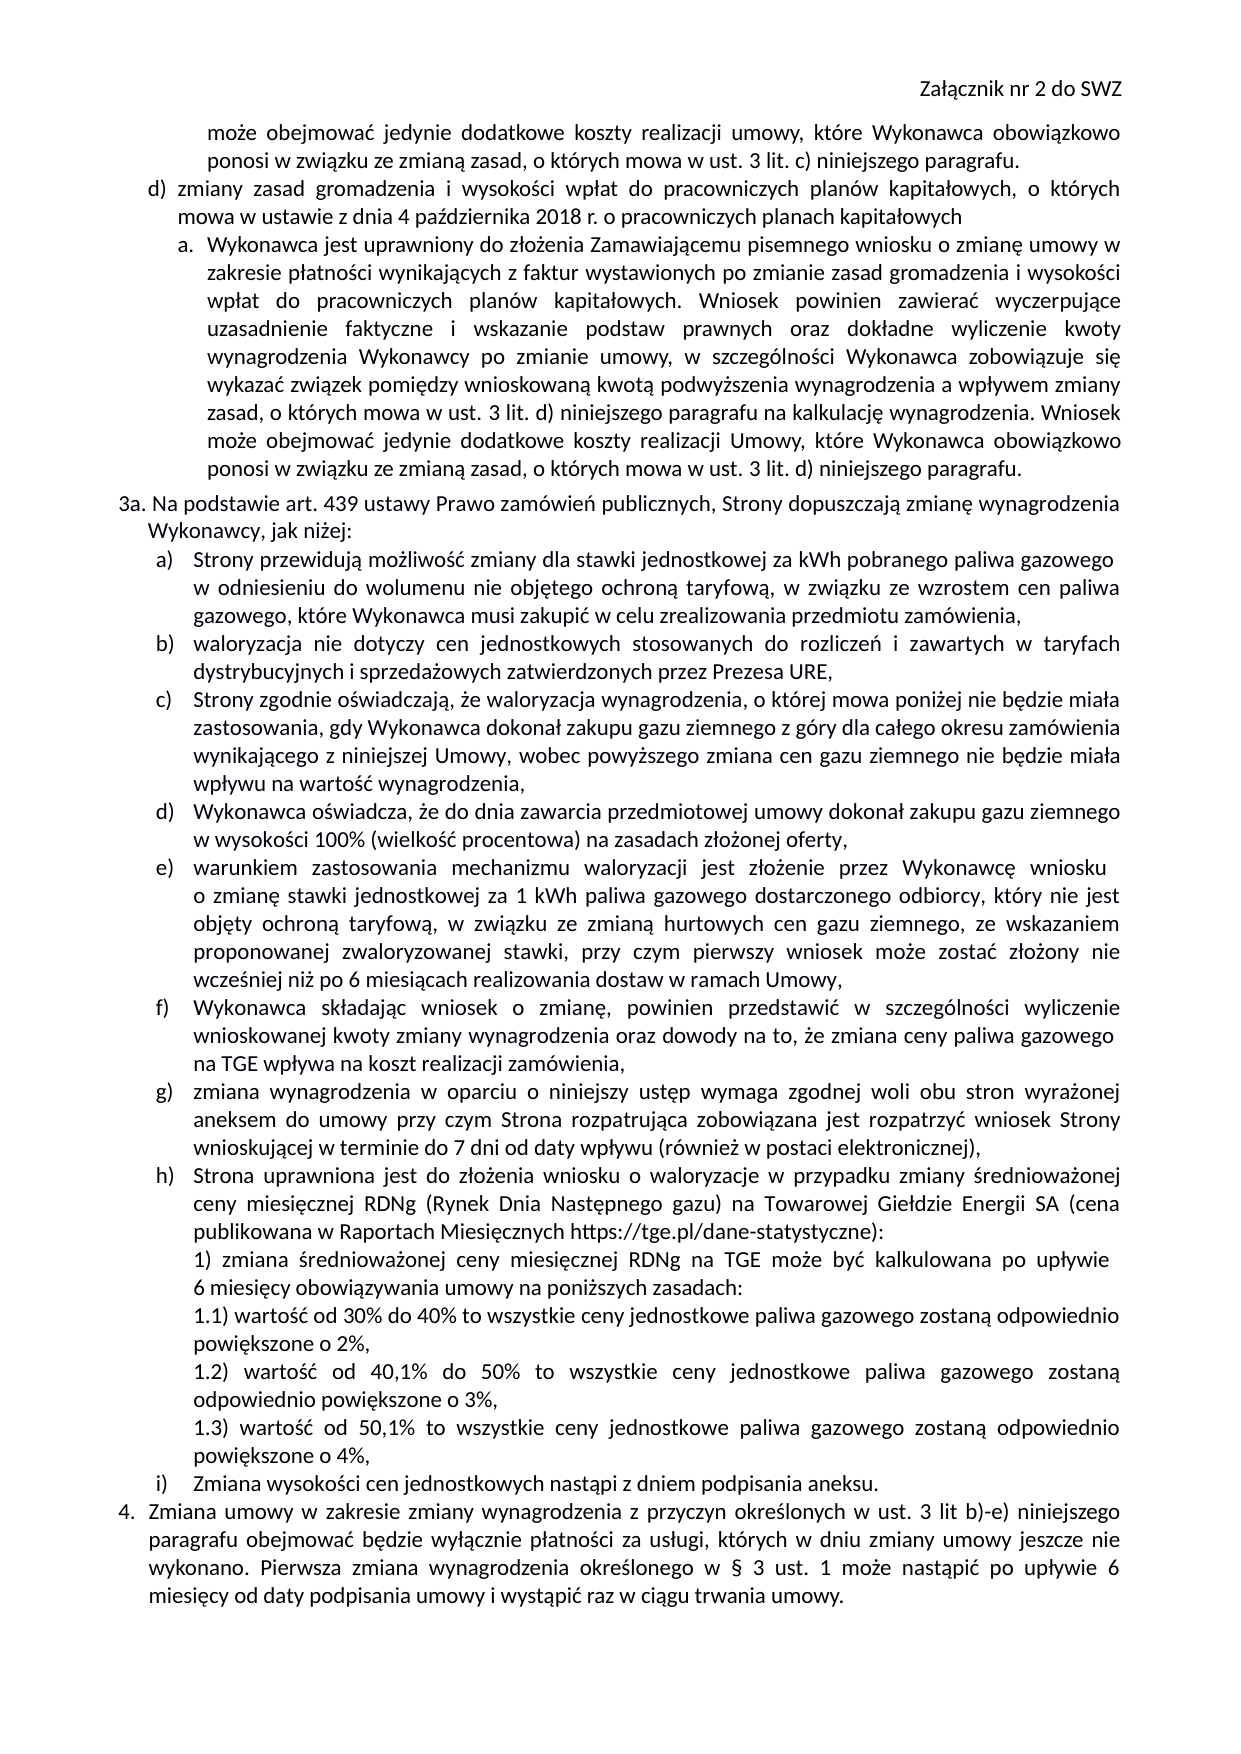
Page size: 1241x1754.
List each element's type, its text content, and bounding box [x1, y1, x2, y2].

list Zmiana wysokości cen jednostkowych nastąpi z dniem podpisania aneksu. [156, 1469, 1122, 1497]
list Wykonawca składając wniosek o zmianę, powinien przedstawić w szczególności wyliczenie wnioskowanej kwoty zmiany wynagrodzenia oraz dowody na to, że zmiana ceny paliwa gazowego na TGE wpływa na koszt realizacji zamówienia, [156, 993, 1122, 1077]
list zmiana wynagrodzenia w oparciu o niniejszy ustęp wymaga zgodnej woli obu stron wyrażonej aneksem do umowy przy czym Strona rozpatrująca zobowiązana jest rozpatrzyć wniosek Strony wnioskującej w terminie do 7 dni od daty wpływu (również w postaci elektronicznej), [156, 1077, 1122, 1161]
list Strony zgodnie oświadczają, że waloryzacja wynagrodzenia, o której mowa poniżej nie będzie miała zastosowania, gdy Wykonawca dokonał zakupu gazu ziemnego z góry dla całego okresu zamówienia wynikającego z niniejszej Umowy, wobec powyższego zmiana cen gazu ziemnego nie będzie miała wpływu na wartość wynagrodzenia, [156, 685, 1122, 797]
list Zmiana umowy w zakresie zmiany wynagrodzenia z przyczyn określonych w ust. 3 lit b)-e) niniejszego paragrafu obejmować będzie wyłącznie płatności za usługi, których w dniu zmiany umowy jeszcze nie wykonano. Pierwsza zmiana wynagrodzenia określonego w § 3 ust. 1 może nastąpić po upływie 6 miesięcy od daty podpisania umowy i wystąpić raz w ciągu trwania umowy. [118, 1497, 1122, 1609]
list 1.1) wartość od 30% do 40% to wszystkie ceny jednostkowe paliwa gazowego zostaną odpowiednio powiększone o 2%, [193, 1301, 1122, 1357]
list Strona uprawniona jest do złożenia wniosku o waloryzacje w przypadku zmiany średnioważonej ceny miesięcznej RDNg (Rynek Dnia Następnego gazu) na Towarowej Giełdzie Energii SA (cena publikowana w Raportach Miesięcznych https://tge.pl/dane-statystyczne): [156, 1161, 1122, 1245]
list 1) zmiana średnioważonej ceny miesięcznej RDNg na TGE może być kalkulowana po upływie 6 miesięcy obowiązywania umowy na poniższych zasadach: [193, 1245, 1122, 1301]
list waloryzacja nie dotyczy cen jednostkowych stosowanych do rozliczeń i zawartych w taryfach dystrybucyjnych i sprzedażowych zatwierdzonych przez Prezesa URE, [156, 629, 1122, 685]
list Strony przewidują możliwość zmiany dla stawki jednostkowej za kWh pobranego paliwa gazowego w odniesieniu do wolumenu nie objętego ochroną taryfową, w związku ze wzrostem cen paliwa gazowego, które Wykonawca musi zakupić w celu zrealizowania przedmiotu zamówienia, [156, 545, 1122, 629]
text 3a. Na podstawie art. 439 ustawy Prawo zamówień publicznych, Strony dopuszczają zmianę wynagrodzenia Wykonawcy, jak niżej: [118, 489, 1122, 545]
list 1.2) wartość od 40,1% do 50% to wszystkie ceny jednostkowe paliwa gazowego zostaną odpowiednio powiększone o 3%, [193, 1357, 1122, 1413]
list Wykonawca oświadcza, że do dnia zawarcia przedmiotowej umowy dokonał zakupu gazu ziemnego w wysokości 100% (wielkość procentowa) na zasadach złożonej oferty, [156, 797, 1122, 853]
list warunkiem zastosowania mechanizmu waloryzacji jest złożenie przez Wykonawcę wniosku o zmianę stawki jednostkowej za 1 kWh paliwa gazowego dostarczonego odbiorcy, który nie jest objęty ochroną taryfową, w związku ze zmianą hurtowych cen gazu ziemnego, ze wskazaniem proponowanej zwaloryzowanej stawki, przy czym pierwszy wniosek może zostać złożony nie wcześniej niż po 6 miesiącach realizowania dostaw w ramach Umowy, [156, 853, 1122, 993]
list Wykonawca jest uprawniony do złożenia Zamawiającemu pisemnego wniosku o zmianę umowy w zakresie płatności wynikających z faktur wystawionych po zmianie zasad gromadzenia i wysokości wpłat do pracowniczych planów kapitałowych. Wniosek powinien zawierać wyczerpujące uzasadnienie faktyczne i wskazanie podstaw prawnych oraz dokładne wyliczenie kwoty wynagrodzenia Wykonawcy po zmianie umowy, w szczególności Wykonawca zobowiązuje się wykazać związek pomiędzy wnioskowaną kwotą podwyższenia wynagrodzenia a wpływem zmiany zasad, o których mowa w ust. 3 lit. d) niniejszego paragrafu na kalkulację wynagrodzenia. Wniosek może obejmować jedynie dodatkowe koszty realizacji Umowy, które Wykonawca obowiązkowo ponosi w związku ze zmianą zasad, o których mowa w ust. 3 lit. d) niniejszego paragrafu. [177, 230, 1122, 482]
list zmiany zasad gromadzenia i wysokości wpłat do pracowniczych planów kapitałowych, o których mowa w ustawie z dnia 4 października 2018 r. o pracowniczych planach kapitałowych [148, 174, 1122, 230]
list 1.3) wartość od 50,1% to wszystkie ceny jednostkowe paliwa gazowego zostaną odpowiednio powiększone o 4%, [193, 1413, 1122, 1469]
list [177, 118, 1122, 174]
